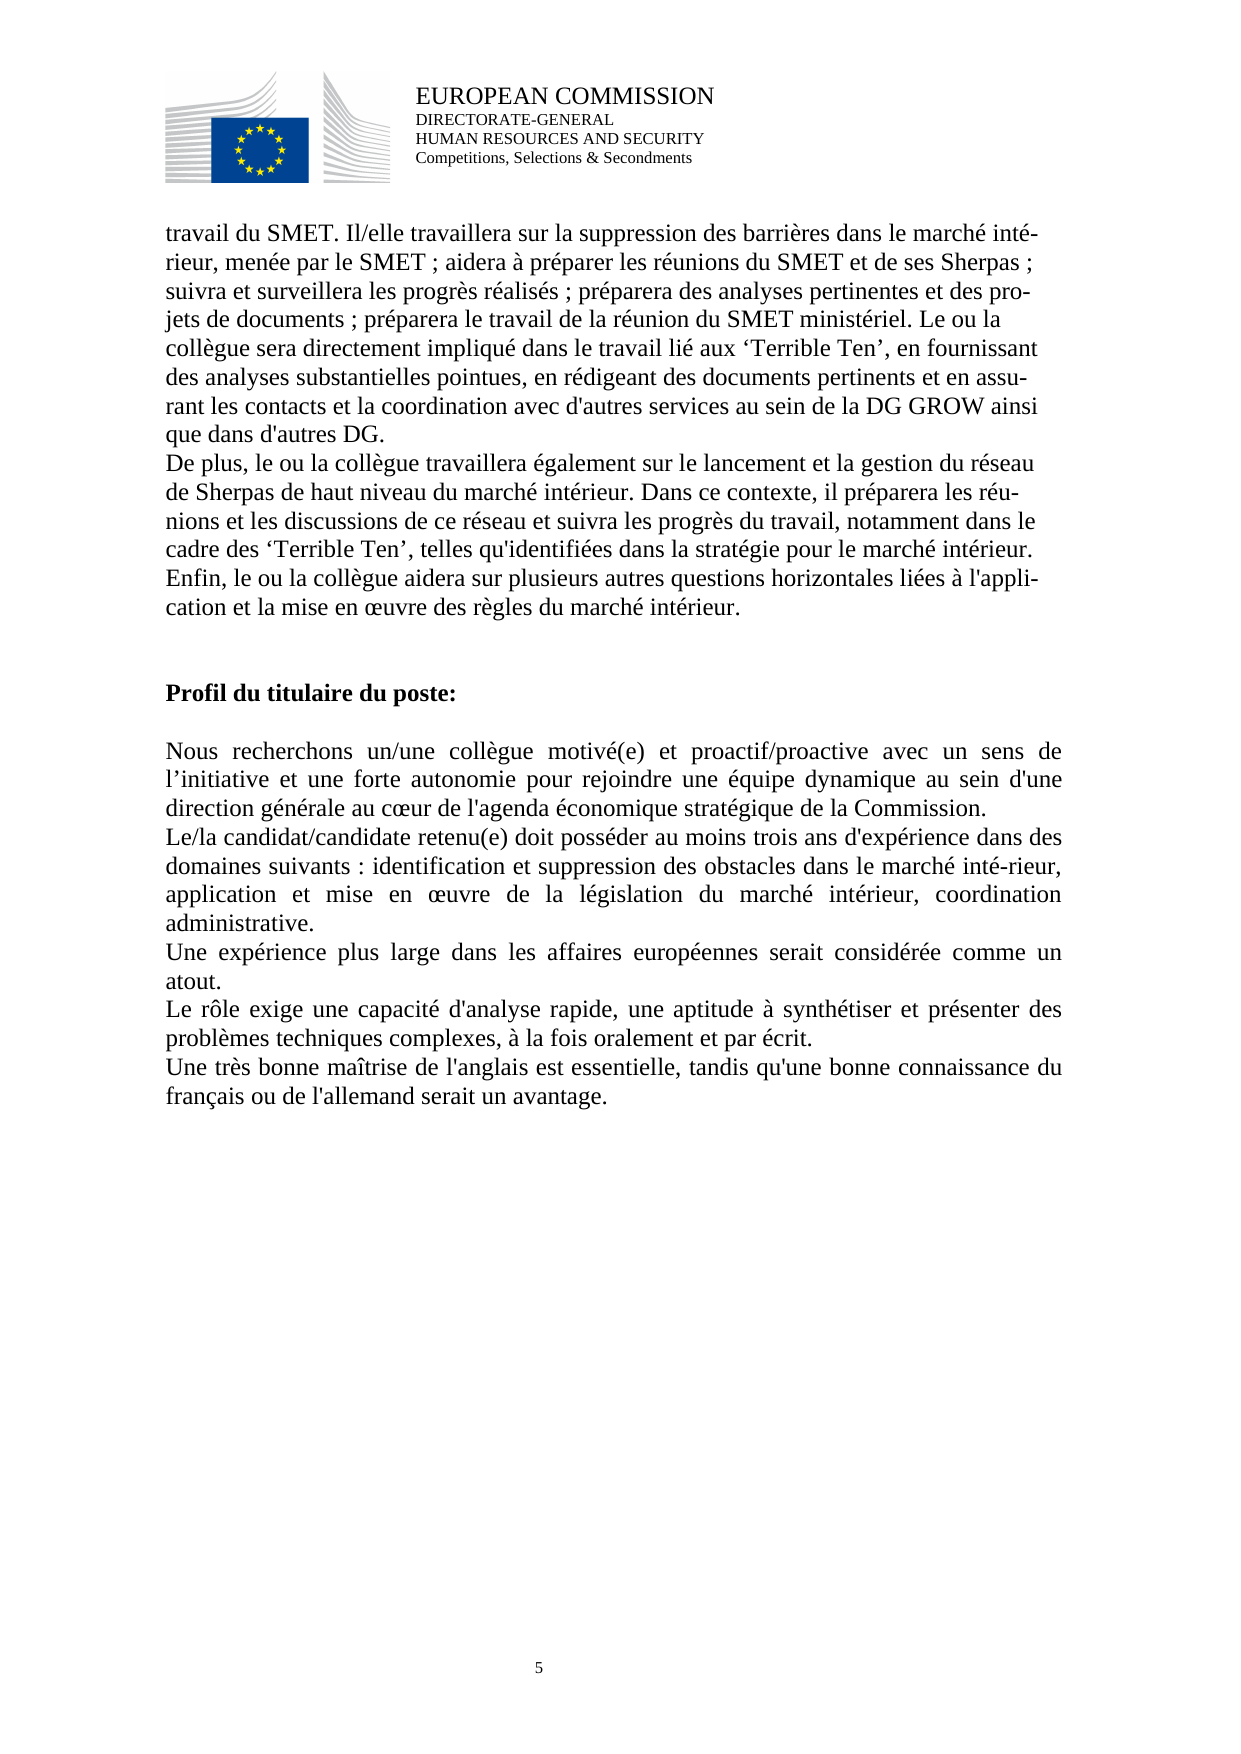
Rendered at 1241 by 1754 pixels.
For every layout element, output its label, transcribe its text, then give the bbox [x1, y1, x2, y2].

text Une très bonne maîtrise de l'anglais est essentielle, tandis qu'une bonne connaissance du français ou de l'allemand serait un avantage. [165, 1052, 1063, 1109]
text Une expérience plus large dans les affaires européennes serait considérée comme un atout. [165, 937, 1063, 994]
text Enfin, le ou la collègue aidera sur plusieurs autres questions horizontales liées à l'appli-cation et la mise en œuvre des règles du marché intérieur. [165, 563, 1063, 621]
text Nous recherchons un/une collègue motivé(e) et proactif/proactive avec un sens de l’initiative et une forte autonomie pour rejoindre une équipe dynamique au sein d'une direction générale au cœur de l'agenda économique stratégique de la Commission. [165, 736, 1063, 822]
text De plus, le ou la collègue travaillera également sur le lancement et la gestion du réseau de Sherpas de haut niveau du marché intérieur. Dans ce contexte, il préparera les réu-nions et les discussions de ce réseau et suivra les progrès du travail, notamment dans le cadre des ‘Terrible Ten’, telles qu'identifiées dans la stratégie pour le marché intérieur. [165, 448, 1063, 563]
text Profil du titulaire du poste: [165, 678, 1063, 707]
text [165, 134, 1063, 448]
text Le/la candidat/candidate retenu(e) doit posséder au moins trois ans d'expérience dans des domaines suivants : identification et suppression des obstacles dans le marché inté-rieur, application et mise en œuvre de la législation du marché intérieur, coordination administrative. [165, 822, 1063, 937]
text Le rôle exige une capacité d'analyse rapide, une aptitude à synthétiser et présenter des problèmes techniques complexes, à la fois oralement et par écrit. [165, 994, 1063, 1052]
picture [165, 71, 391, 183]
